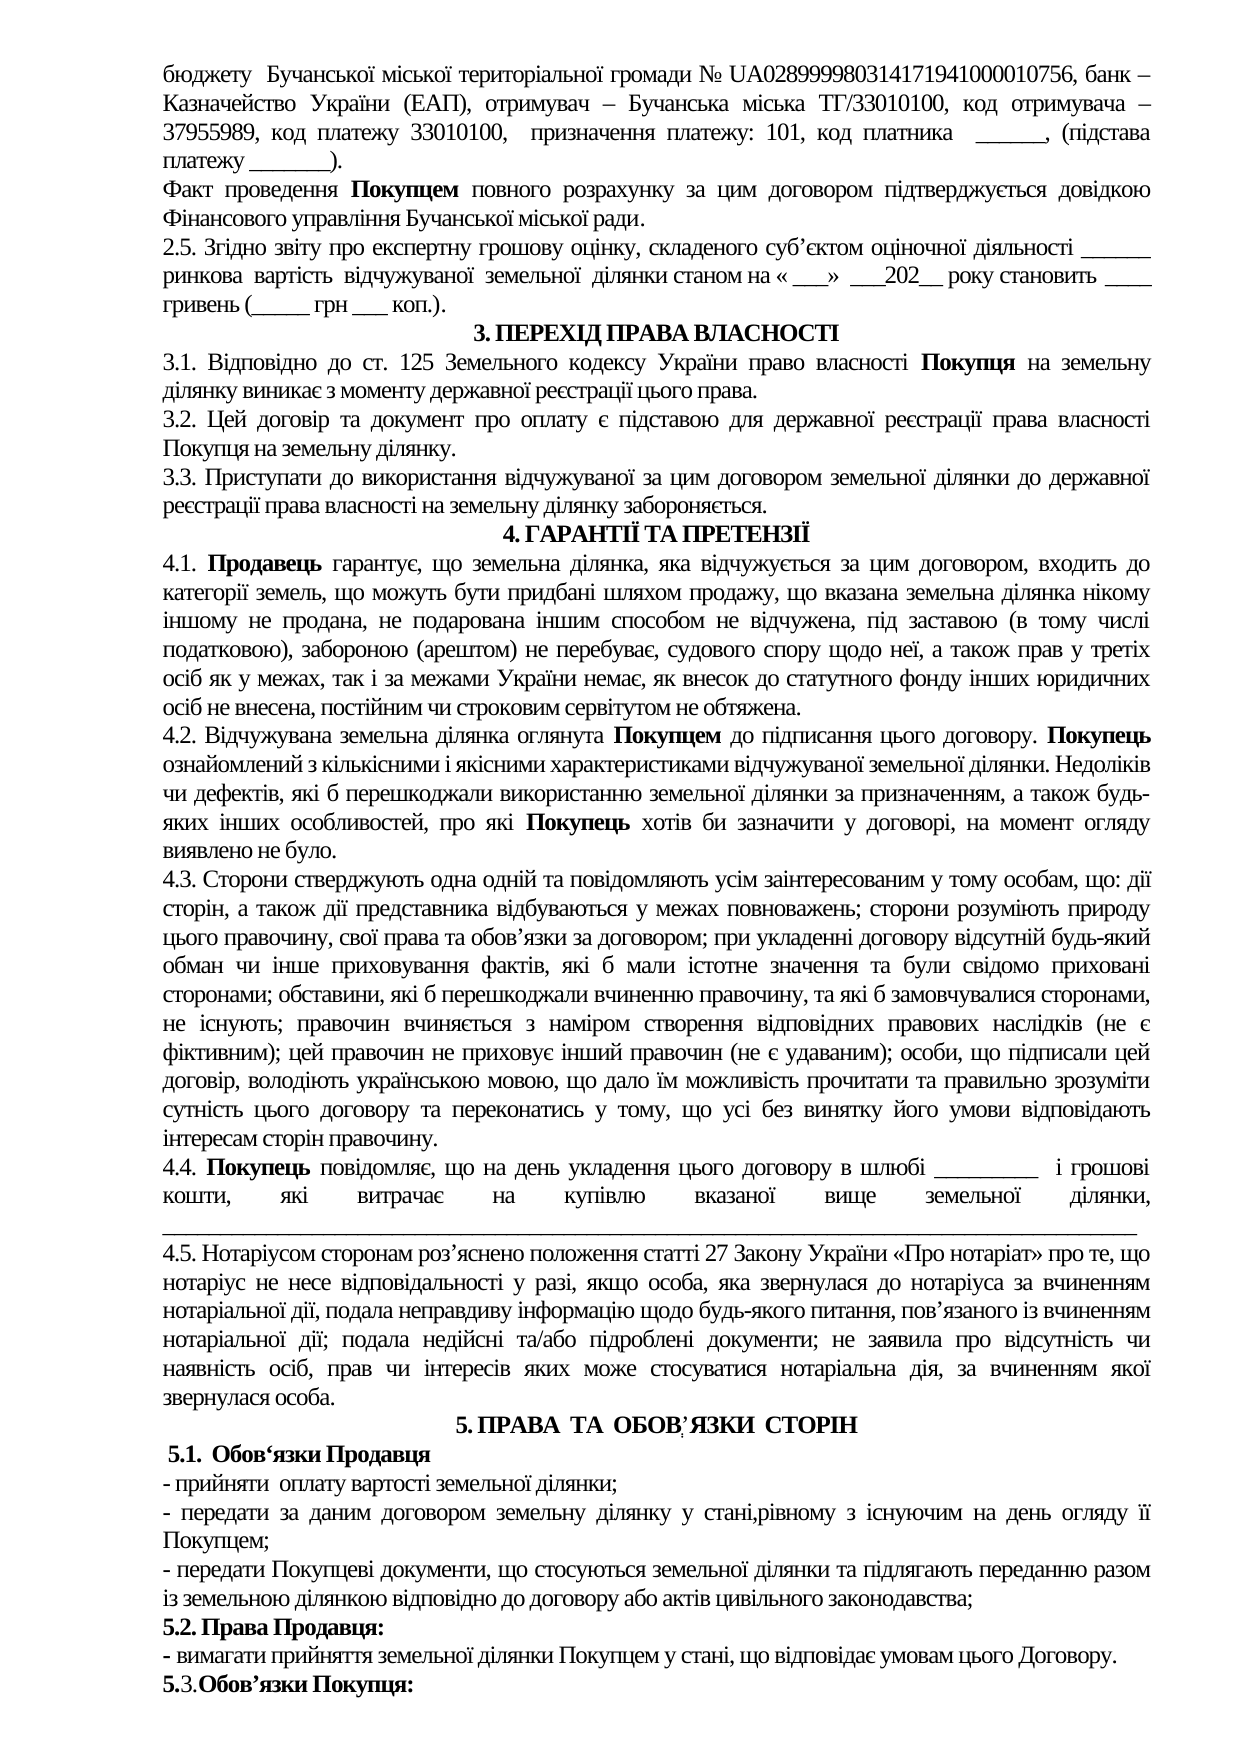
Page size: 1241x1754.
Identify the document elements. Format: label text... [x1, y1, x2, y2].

text - прийняти оплату вартості земельної ділянки; [162, 1468, 1152, 1497]
text Факт проведення Покупцем повного розрахунку за цим договором підтверджується довідкою Фінансового управління Бучанської міської ради. [162, 174, 1152, 232]
text 4.3. Сторони стверджують одна одній та повідомляють усім заінтересованим у тому особам, що: дії сторін, а також дії представника відбуваються у межах повноважень; сторони розуміють природу цього правочину, свої права та обов’язки за договором; при укладенні договору відсутній будь-який обман чи інше приховування фактів, які б мали істотне значення та були свідомо приховані сторонами; обставини, які б перешкоджали вчиненню правочину, та які б замовчувалися сторонами, не існують; правочин вчиняється з наміром створення відповідних правових наслідків (не є фіктивним); цей правочин не приховує інший правочин (не є удаваним); особи, що підписали цей договір, володіють українською мовою, що дало їм можливість прочитати та правильно зрозуміти сутність цього договору та переконатись у тому, що усі без винятку його умови відповідають інтересам сторін правочину. [162, 864, 1152, 1152]
text 2.5. Згідно звіту про експертну грошову оцінку, складеного суб’єктом оціночної діяльності ______ ринкова вартість відчужуваної земельної ділянки станом на « ___» ___202__ року становить ____ гривень (_____ грн ___ коп.). [162, 232, 1152, 318]
text - передати Покупцеві документи, що стосуються земельної ділянки та підлягають переданню разом із земельною ділянкою відповідно до договору або актів цивільного законодавства; [162, 1554, 1152, 1612]
text 4.2. Відчужувана земельна ділянка оглянута Покупцем до підписання цього договору. Покупець ознайомлений з кількісними і якісними характеристиками відчужуваної земельної ділянки. Недоліків чи дефектів, які б перешкоджали використанню земельної ділянки за призначенням, а також будь-яких інших особливостей, про які Покупець хотів би зазначити у договорі, на момент огляду виявлено не було. [162, 720, 1152, 864]
text 4.1. Продавець гарантує, що земельна ділянка, яка відчужується за цим договором, входить до категорії земель, що можуть бути придбані шляхом продажу, що вказана земельна ділянка нікому іншому не продана, не подарована іншим способом не відчужена, під заставою (в тому числі податковою), забороною (арештом) не перебуває, судового спору щодо неї, а також прав у третіх осіб як у межах, так і за межами України немає, як внесок до статутного фонду інших юридичних осіб не внесена, постійним чи строковим сервітутом не обтяжена. [162, 548, 1152, 720]
text 4.5. Нотаріусом сторонам роз’яснено положення статті 27 Закону України «Про нотаріат» про те, що нотаріус не несе відповідальності у разі, якщо особа, яка звернулася до нотаріуса за вчиненням нотаріальної дії, подала неправдиву інформацію щодо будь-якого питання, пов’язаного із вчиненням нотаріальної дії; подала недійсні та/або підроблені документи; не заявила про відсутність чи наявність осіб, прав чи інтересів яких може стосуватися нотаріальна дія, за вчиненням якої звернулася особа. [162, 1238, 1152, 1410]
text 5.3.Обов’язки Покупця: [162, 1669, 1152, 1698]
text 4.4. Покупець повідомляє, що на день укладення цього договору в шлюбі _________ і грошові кошти, які витрачає на купівлю вказаної вище земельної ділянки, _____________________________________________________________________________________ [162, 1152, 1152, 1238]
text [162, 59, 1152, 174]
text 5.2. Права Продавця: [162, 1612, 1152, 1640]
text 5.1. Обов‘язки Продавця [162, 1439, 1152, 1468]
text - передати за даним договором земельну ділянку у стані,рівному з існуючим на день огляду її Покупцем; [162, 1497, 1152, 1554]
text 3. ПЕРЕХІД ПРАВА ВЛАСНОСТІ [162, 318, 1152, 347]
text 3.2. Цей договір та документ про оплату є підставою для державної реєстрації права власності Покупця на земельну ділянку. [162, 404, 1152, 462]
text - вимагати прийняття земельної ділянки Покупцем у стані, що відповідає умовам цього Договору. [162, 1640, 1152, 1669]
text 3.1. Відповідно до ст. 125 Земельного кодексу України право власності Покупця на земельну ділянку виникає з моменту державної реєстрації цього права. [162, 347, 1152, 404]
text 4. ГАРАНТІЇ ТА ПРЕТЕНЗІЇ [162, 519, 1152, 548]
text 5. ПРАВА ТА ОБОВְ’ЯЗКИ СТОРІН [162, 1410, 1152, 1439]
text 3.3. Приступати до використання відчужуваної за цим договором земельної ділянки до державної реєстрації права власності на земельну ділянку забороняється. [162, 462, 1152, 519]
